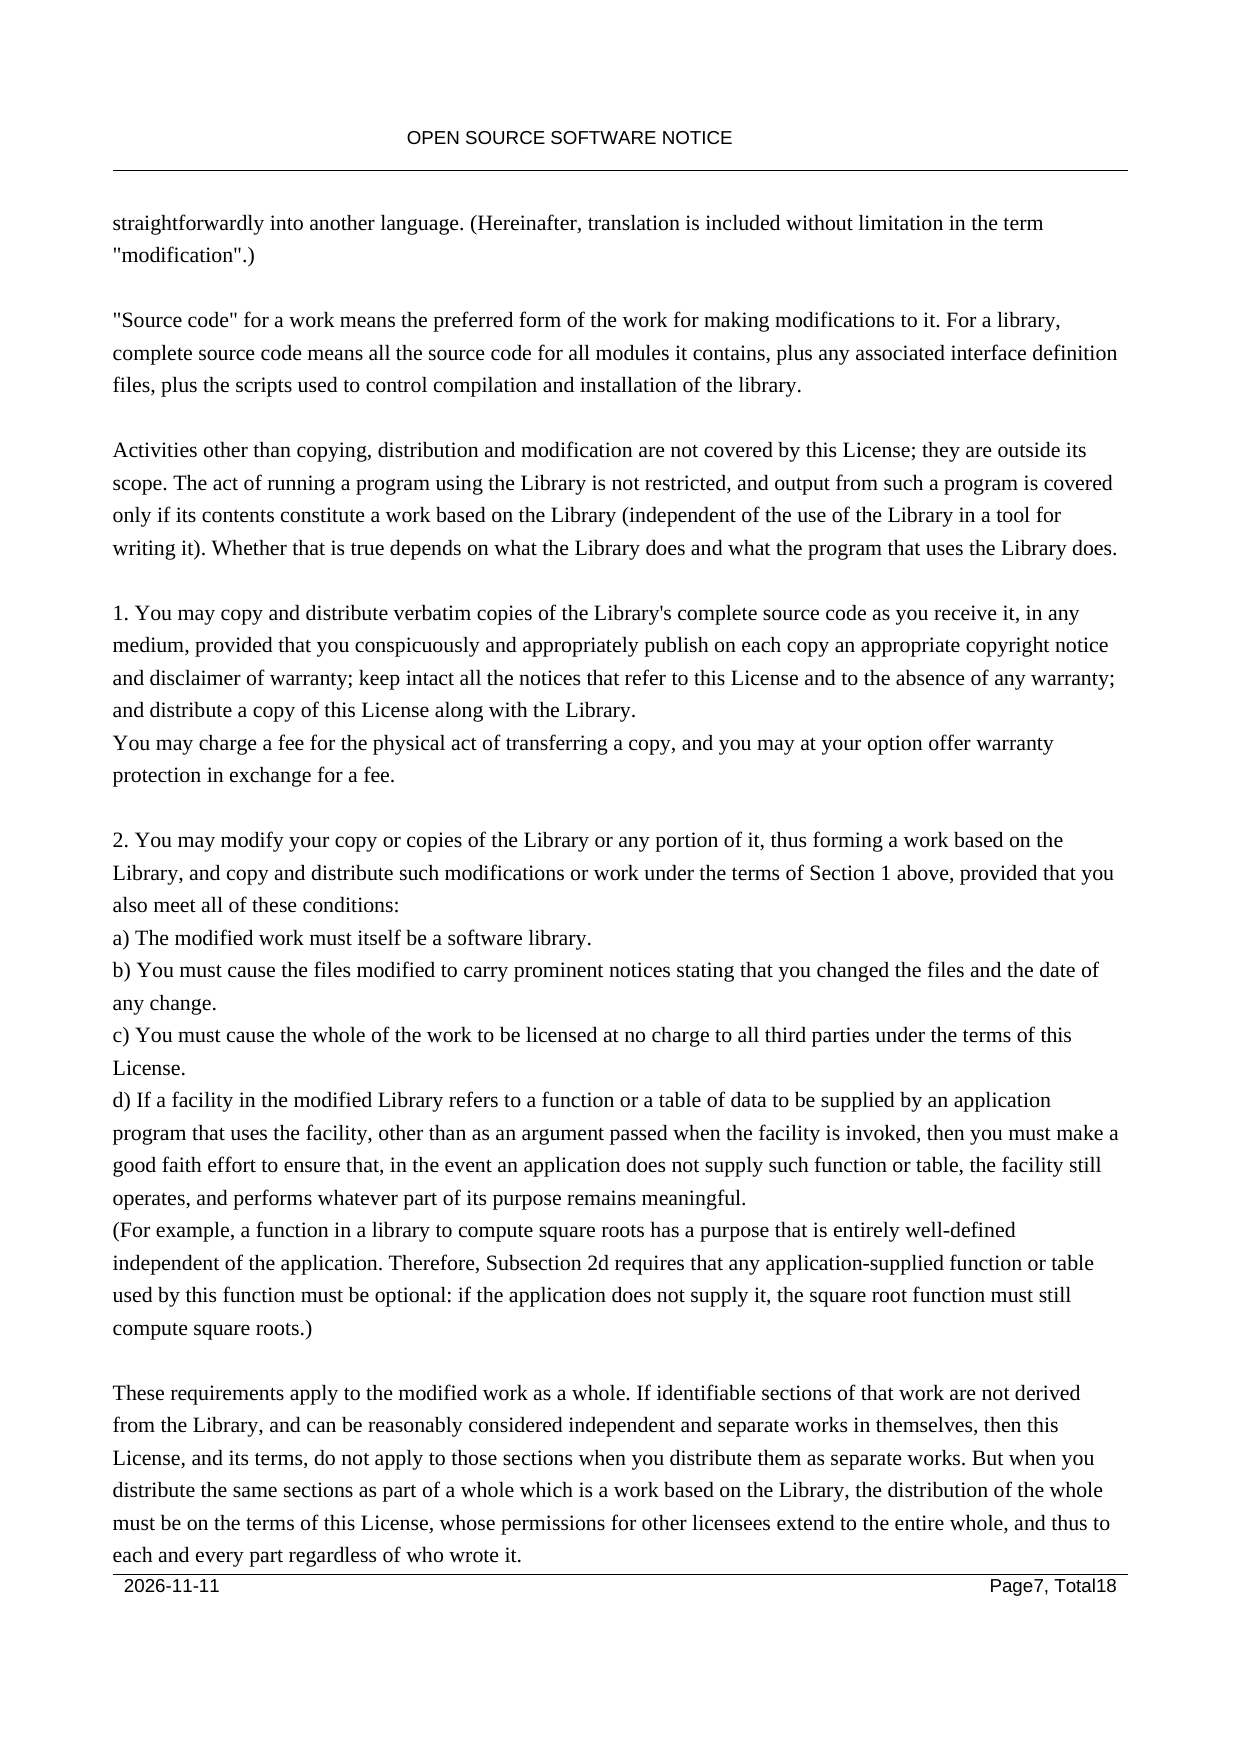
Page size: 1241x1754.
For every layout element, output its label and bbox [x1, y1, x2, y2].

text [112, 206, 1128, 1571]
